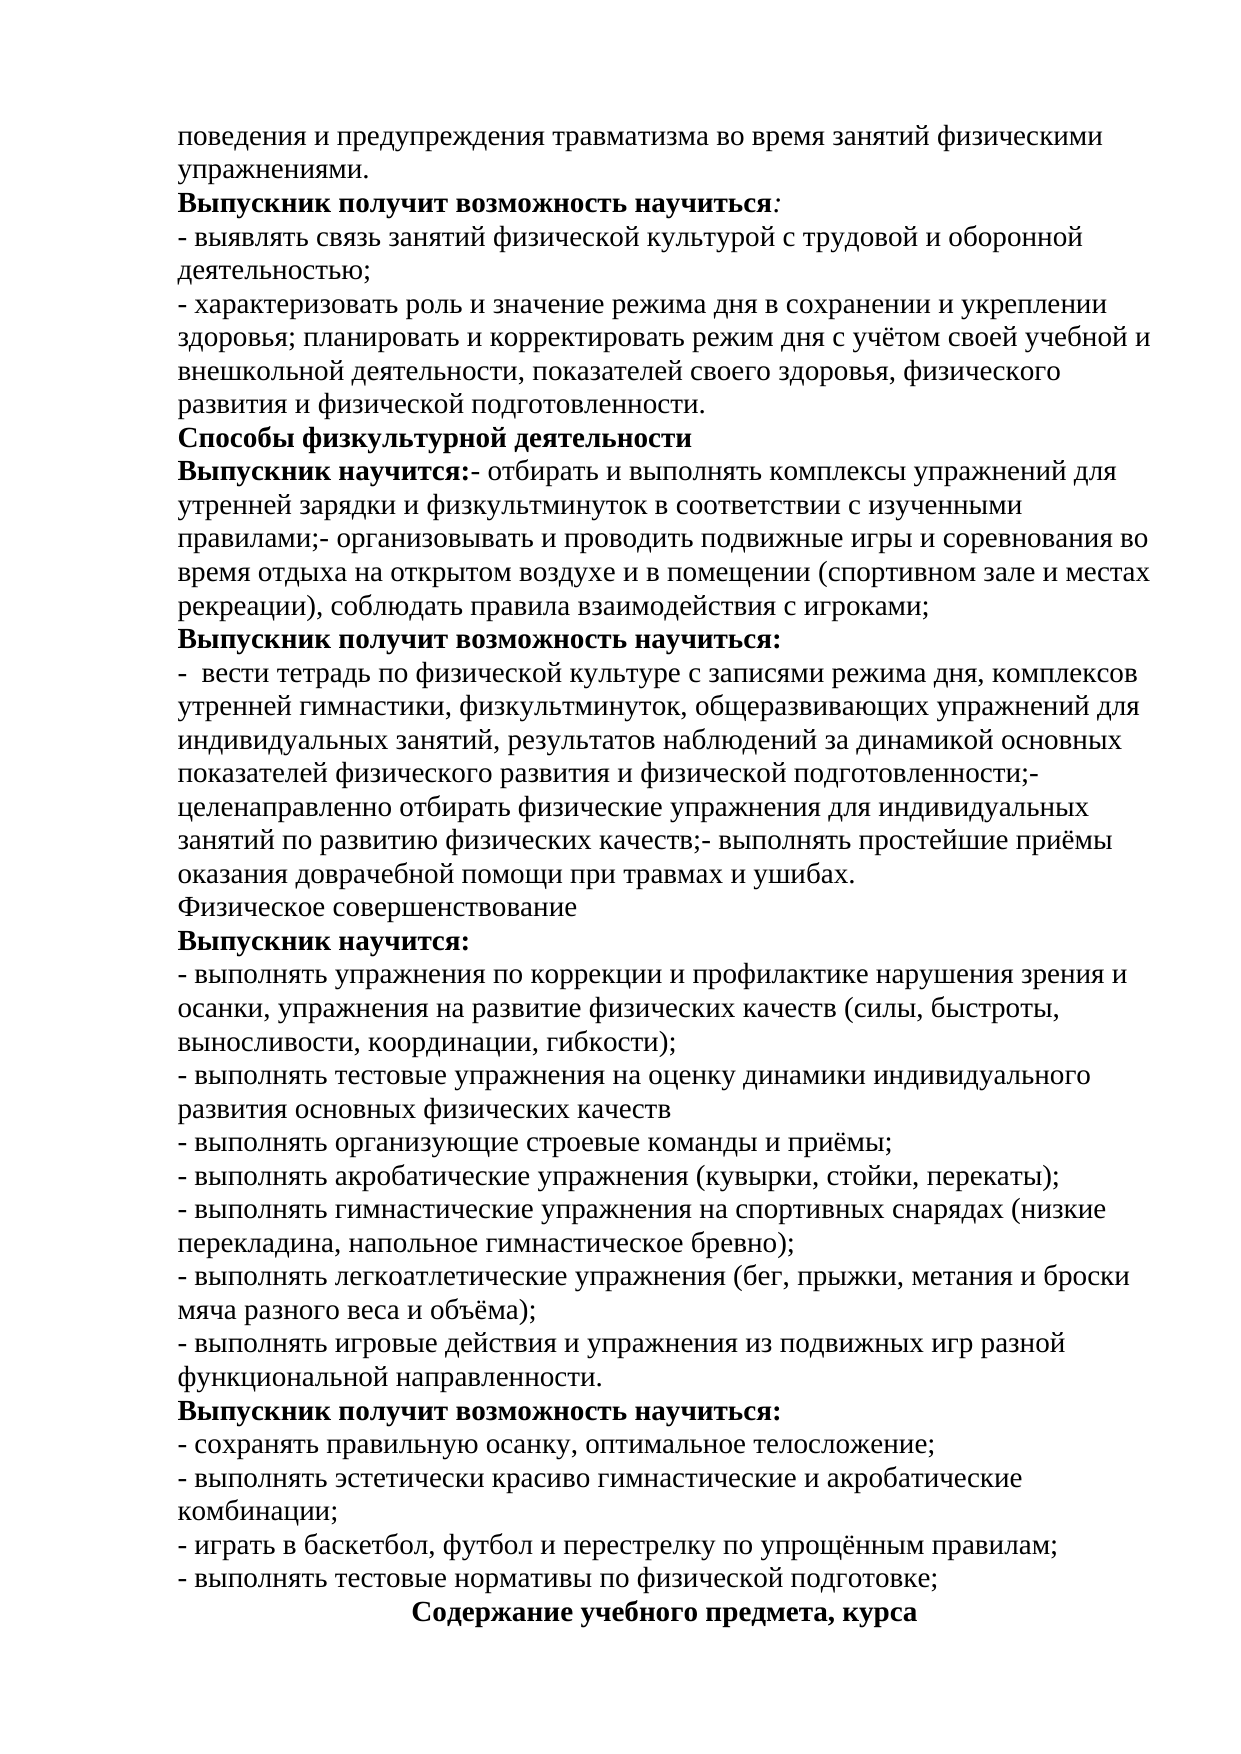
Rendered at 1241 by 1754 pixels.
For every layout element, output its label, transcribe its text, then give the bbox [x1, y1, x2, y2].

text Выпускник получит возможность научиться: [177, 621, 1152, 655]
text - выполнять игровые действия и упражнения из подвижных игр разной функциональной направленности. [177, 1326, 1152, 1393]
text Выпускник научится:- отбирать и выполнять комплексы упражнений для утренней зарядки и физкультминуток в соответствии с изученными правилами;- организовывать и проводить подвижные игры и соревнования во время отдыха на открытом воздухе и в помещении (спортивном зале и местах рекреации), соблюдать правила взаимодействия с игроками; [177, 453, 1152, 621]
text Содержание учебного предмета, курса [177, 1594, 1152, 1627]
text - выполнять организующие строевые команды и приёмы; [177, 1124, 1152, 1158]
text Выпускник получит возможность научиться: [177, 185, 1152, 219]
text Физическое совершенствование [177, 889, 1152, 923]
text Выпускник научится: [177, 923, 1152, 957]
text - выполнять гимнастические упражнения на спортивных снарядах (низкие перекладина, напольное гимнастическое бревно); [177, 1191, 1152, 1258]
text - выполнять тестовые нормативы по физической подготовке; [177, 1560, 1152, 1594]
text Выпускник получит возможность научиться: [177, 1393, 1152, 1426]
text - вести тетрадь по физической культуре с записями режима дня, комплексов утренней гимнастики, физкультминуток, общеразвивающих упражнений для индивидуальных занятий, результатов наблюдений за динамикой основных показателей физического развития и физической подготовленности;- целенаправленно отбирать физические упражнения для индивидуальных занятий по развитию физических качеств;- выполнять простейшие приёмы оказания доврачебной помощи при травмах и ушибах. [177, 655, 1152, 889]
text - выполнять легкоатлетические упражнения (бег, прыжки, метания и броски мяча разного веса и объёма); [177, 1258, 1152, 1326]
text Способы физкультурной деятельности [177, 420, 1152, 453]
text - выполнять тестовые упражнения на оценку динамики индивидуального развития основных физических качеств [177, 1057, 1152, 1124]
text - выполнять акробатические упражнения (кувырки, стойки, перекаты); [177, 1158, 1152, 1191]
text - характеризовать роль и значение режима дня в сохранении и укреплении здоровья; планировать и корректировать режим дня с учётом своей учебной и внешкольной деятельности, показателей своего здоровья, физического развития и физической подготовленности. [177, 286, 1152, 420]
text - играть в баскетбол, футбол и перестрелку по упрощённым правилам; [177, 1527, 1152, 1560]
text - выполнять упражнения по коррекции и профилактике нарушения зрения и осанки, упражнения на развитие физических качеств (силы, быстроты, выносливости, координации, гибкости); [177, 957, 1152, 1057]
text - выявлять связь занятий физической культурой с трудовой и оборонной деятельностью; [177, 219, 1152, 286]
text - выполнять эстетически красиво гимнастические и акробатические комбинации; [177, 1460, 1152, 1527]
text - сохранять правильную осанку, оптимальное телосложение; [177, 1426, 1152, 1460]
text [177, 118, 1152, 185]
